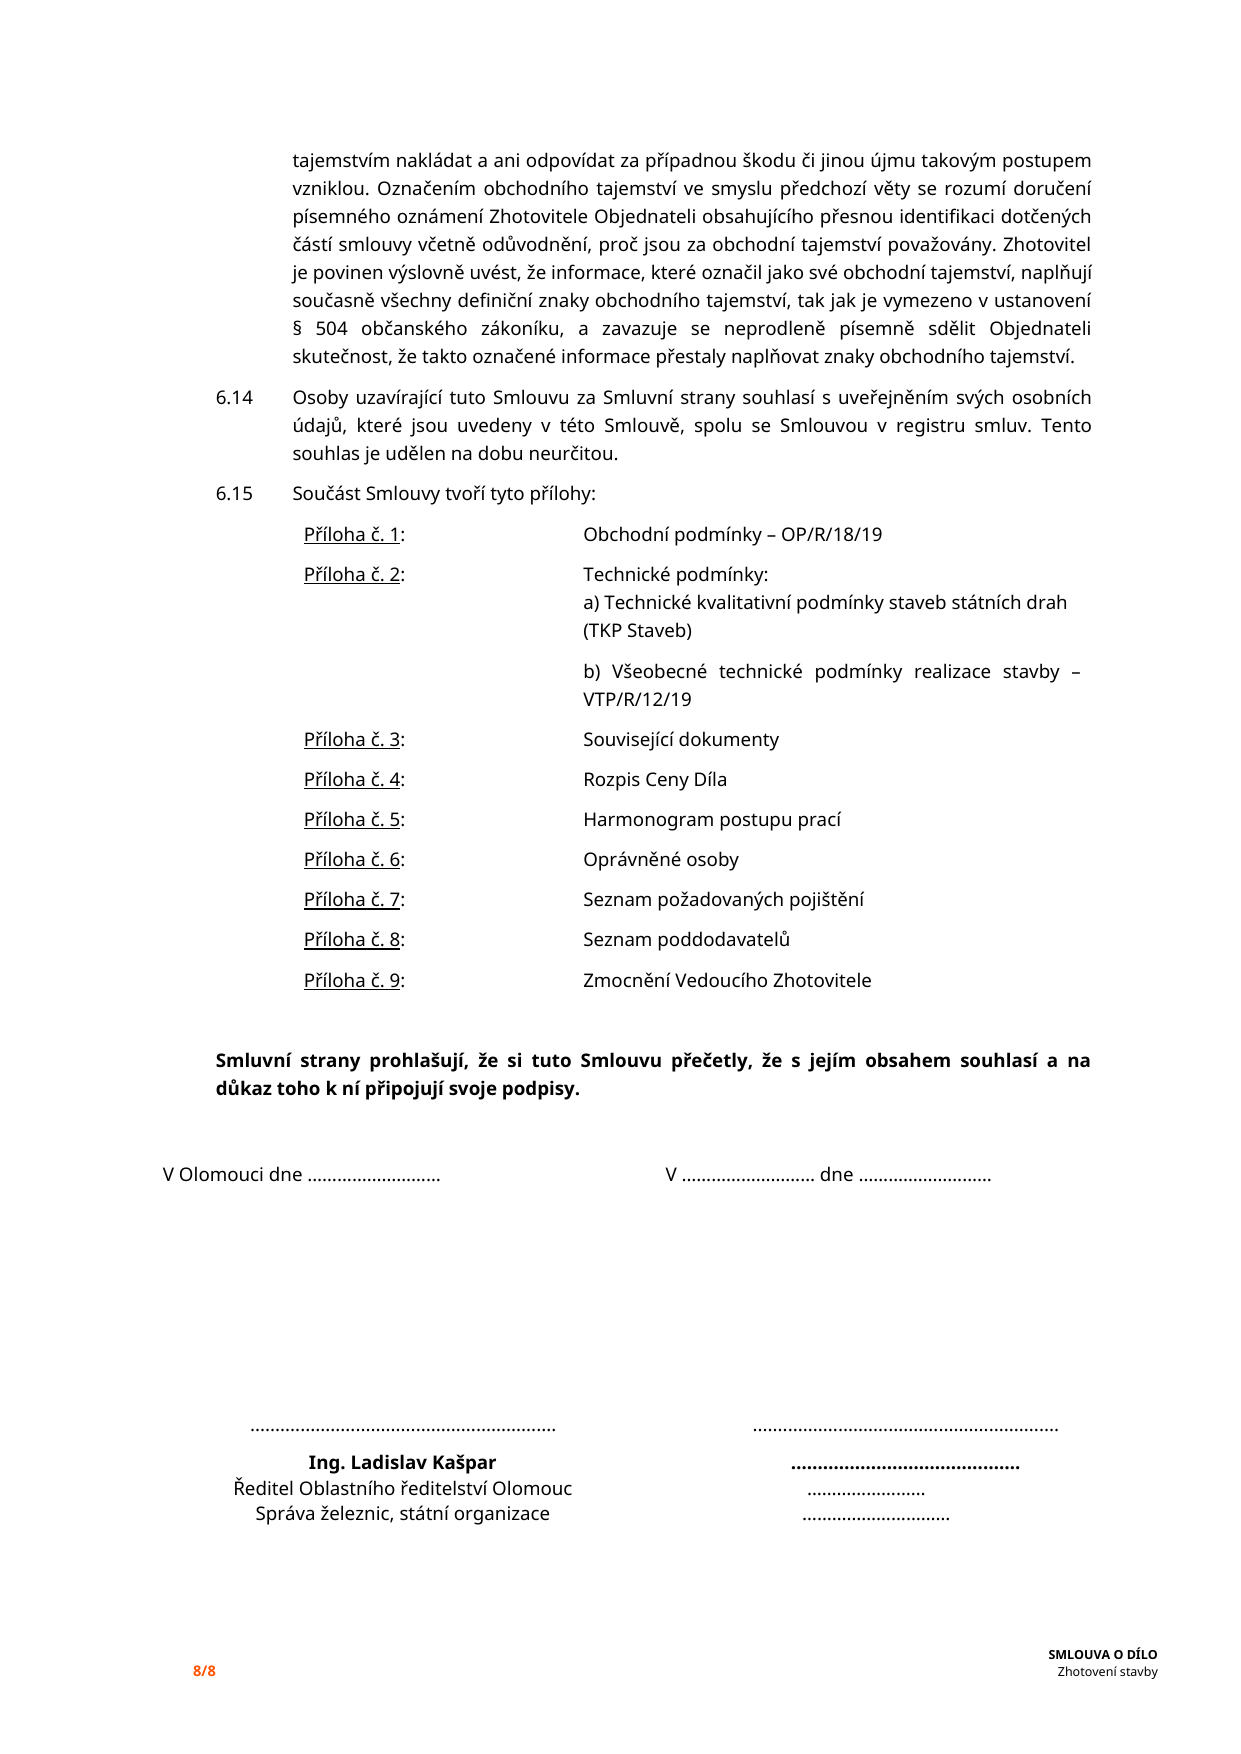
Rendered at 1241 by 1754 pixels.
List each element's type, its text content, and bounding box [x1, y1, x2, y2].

table_cell Technické podmínky: a) Technické kvalitativní podmínky staveb státních drah (TKP Staveb) b) Všeobecné technické podmínky realizace stavby – VTP/R/12/19 [572, 561, 1093, 726]
text Součást Smlouvy tvoří tyto přílohy: [216, 481, 1093, 506]
table_cell Příloha č. 7: [216, 886, 572, 927]
table_cell Příloha č. 2: [216, 561, 572, 726]
table_cell Seznam požadovaných pojištění [572, 886, 1093, 927]
table_cell Příloha č. 4: [216, 766, 572, 806]
table_cell Seznam poddodavatelů Zmocnění Vedoucího Zhotovitele [572, 927, 1093, 1007]
table_cell Příloha č. 5: [216, 806, 572, 846]
table_cell Harmonogram postupu prací [572, 806, 1093, 846]
table_cell Související dokumenty [572, 726, 1093, 766]
table_header V Olomouci dne ……………………… [151, 1116, 654, 1408]
table_cell Příloha č. 6: [216, 846, 572, 886]
text Osoby uzavírající tuto Smlouvu za Smluvní strany souhlasí s uveřejněním svých osobních údajů, které jsou uvedeny v této Smlouvě, spolu se Smlouvou v registru smluv. Tento souhlas je udělen na dobu neurčitou. [216, 384, 1093, 466]
table_header V ……………………… dne ……………………… [654, 1116, 1157, 1408]
table_cell Oprávněné osoby [572, 846, 1093, 886]
table_cell Rozpis Ceny Díla [572, 766, 1093, 806]
text Smluvní strany prohlašují, že si tuto Smlouvu přečetly, že s jejím obsahem souhlasí a na důkaz toho k ní připojují svoje podpisy. [216, 1048, 1093, 1101]
table_cell Příloha č. 3: [216, 726, 572, 766]
table_cell ............................................................. Ing. Ladislav Kašpar Ředitel Oblastního ředitelství Olomouc Správa železnic, státní organizace [151, 1408, 654, 1526]
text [216, 147, 1093, 369]
table_cell Příloha č. 8: Příloha č. 9: [216, 927, 572, 1007]
table_header Příloha č. 1: [216, 521, 572, 561]
table_cell ............................................................. ……………………………………. …………………… ………………………… [654, 1408, 1157, 1526]
table_header Obchodní podmínky – OP/R/18/19 [572, 521, 1093, 561]
